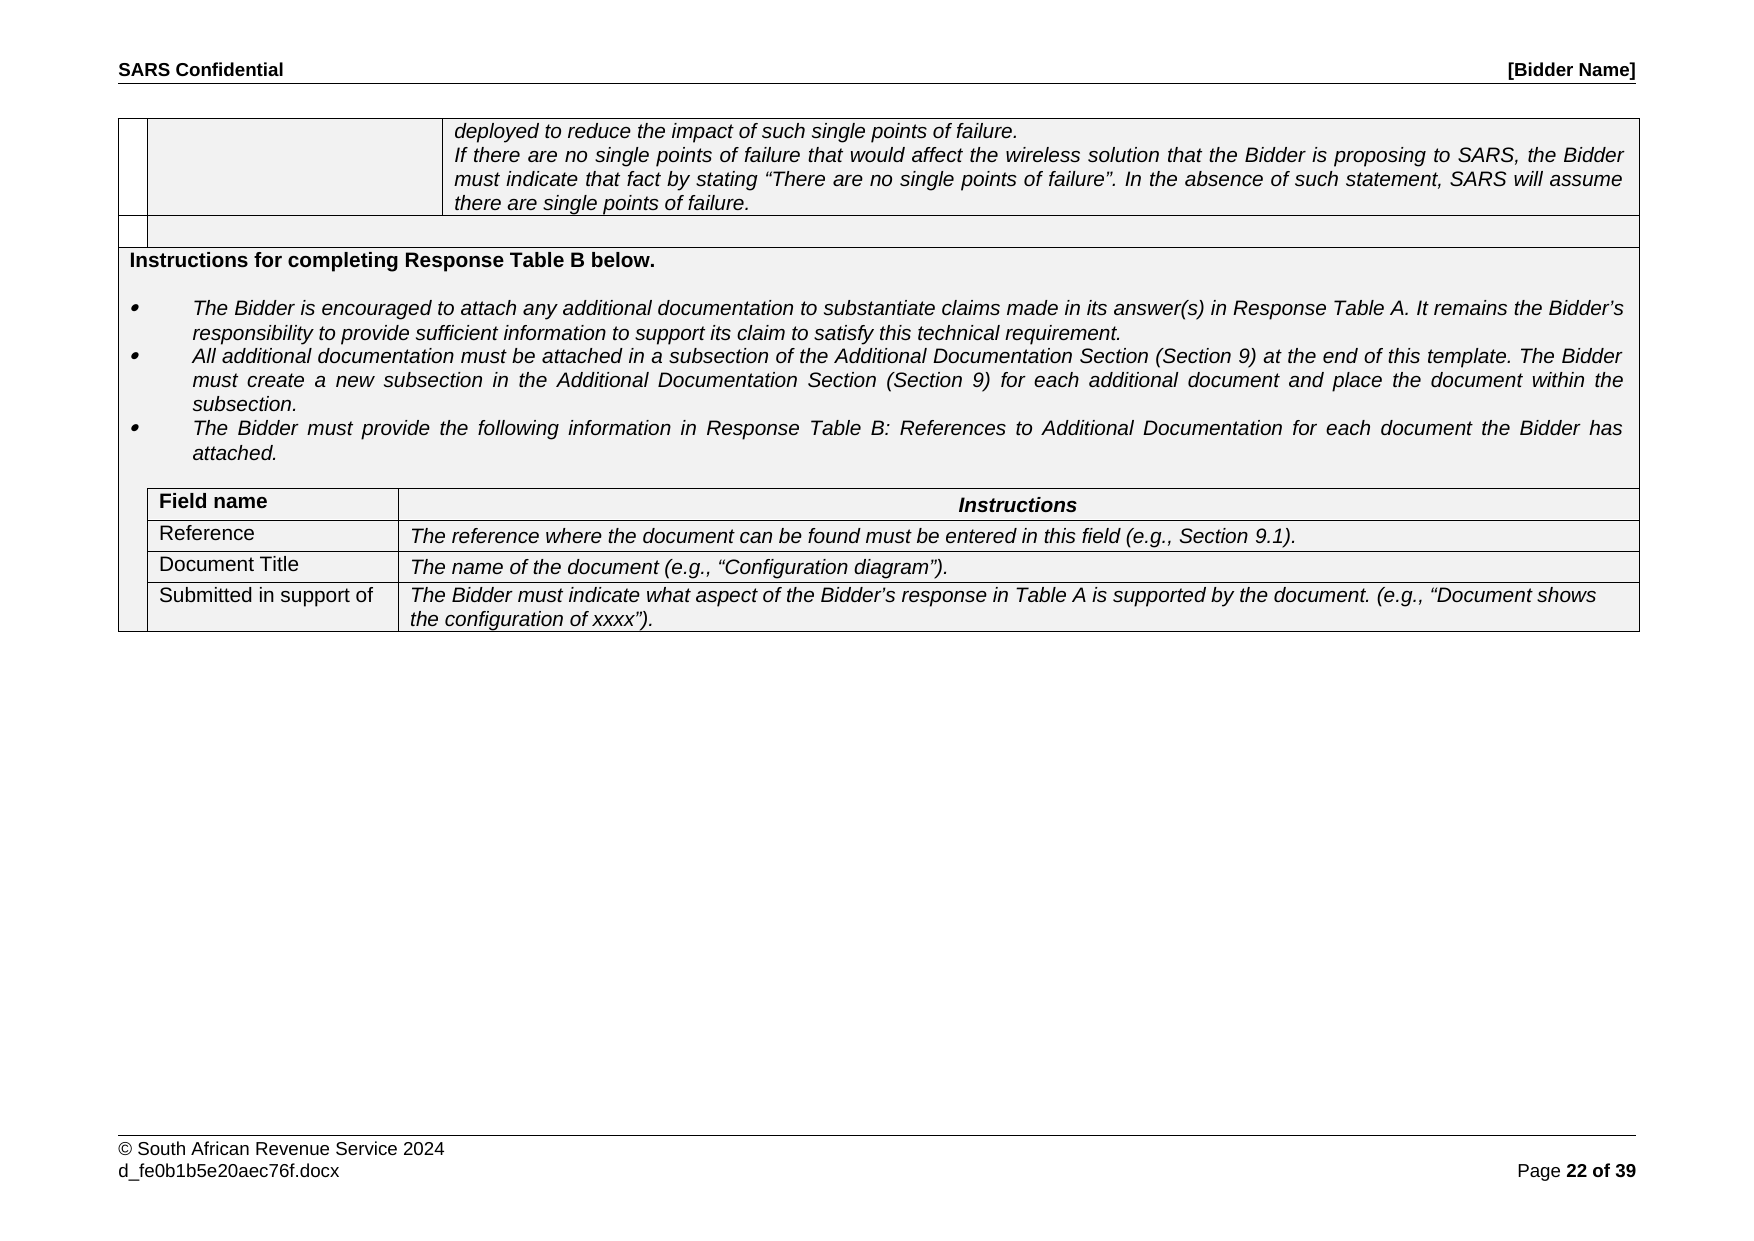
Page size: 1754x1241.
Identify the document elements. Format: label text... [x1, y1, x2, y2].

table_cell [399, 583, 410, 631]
table_cell Document Title [148, 552, 398, 582]
table_cell Field name [148, 489, 398, 519]
table_cell The name of the document (e.g., “Configuration diagram”). [399, 552, 1639, 582]
table_cell Reference [148, 521, 398, 551]
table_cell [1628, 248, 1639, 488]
table_cell [119, 216, 147, 247]
table_cell Instructions [399, 489, 1639, 519]
table_cell [148, 216, 1639, 247]
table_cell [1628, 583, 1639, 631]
table_cell Submitted in support of [148, 583, 398, 631]
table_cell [148, 119, 442, 215]
table_cell [119, 488, 147, 631]
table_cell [443, 119, 1639, 215]
